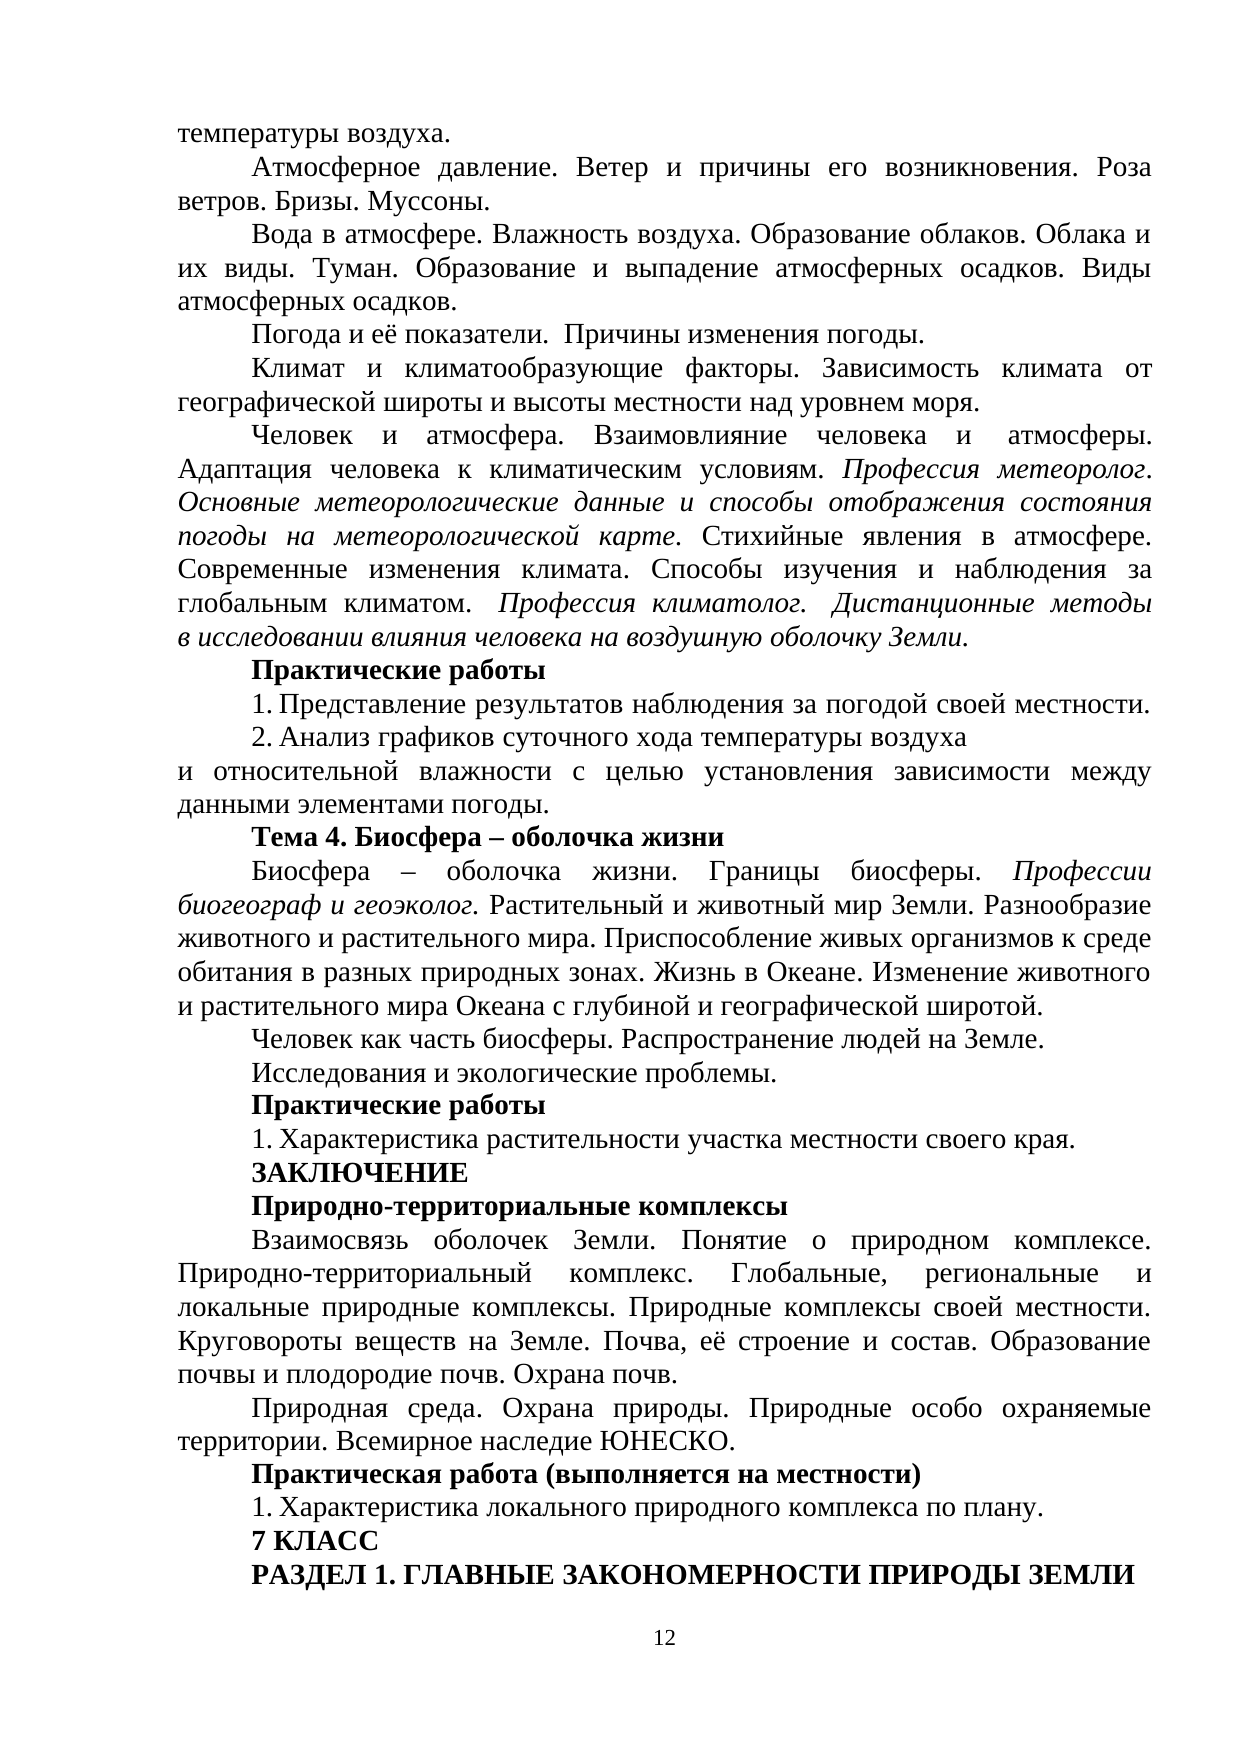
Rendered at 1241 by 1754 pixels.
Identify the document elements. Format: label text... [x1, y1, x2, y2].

text Человек как часть биосферы. Распространение людей на Земле. Исследования и экологические проблемы. [251, 1021, 1047, 1088]
text температуры воздуха. [177, 115, 1163, 149]
text Вода в атмосфере. Влажность воздуха. Образование облаков. Облака и их виды. Туман. Образование и выпадение атмосферных осадков. Виды атмосферных осадков. [177, 216, 1152, 317]
text Природная среда. Охрана природы. Природные особо охраняемые территории. Всемирное наследие ЮНЕСКО. [177, 1390, 1151, 1457]
text Взаимосвязь оболочек Земли. Понятие о природном комплексе. Природно-территориальный комплекс. Глобальные, региональные и локальные природные комплексы. Природные комплексы своей местности. Круговороты веществ на Земле. Почва, её строение и состав. Образование почвы и плодородие почв. Охрана почв. [177, 1222, 1152, 1390]
text Климат и климатообразующие факторы. Зависимость климата от географической широты и высоты местности над уровнем моря. [177, 350, 1152, 417]
text 1. Характеристика локального природного комплекса по плану. [251, 1490, 1163, 1523]
text и относительной влажности с целью установления зависимости между данными элементами погоды. [177, 753, 1152, 820]
subtitle ЗАКЛЮЧЕНИЕ [251, 1155, 1163, 1189]
text РАЗДЕЛ 1. ГЛАВНЫЕ ЗАКОНОМЕРНОСТИ ПРИРОДЫ ЗЕМЛИ [251, 1557, 1163, 1591]
text 1. Характеристика растительности участка местности своего края. [251, 1121, 1163, 1155]
text 1. Представление результатов наблюдения за погодой своей местности. 2. Анализ графиков суточного хода температуры воздуха [251, 686, 1151, 753]
subtitle Тема 4. Биосфера – оболочка жизни [251, 820, 1163, 853]
text Биосфера – оболочка жизни. Границы биосферы. Профессии биогеограф и геоэколог. Растительный и животный мир Земли. Разнообразие животного и растительного мира. Приспособление живых организмов к среде обитания в разных природных зонах. Жизнь в Океане. Изменение животного и растительного мира Океана с глубиной и географической широтой. [177, 853, 1152, 1021]
subtitle Практическая работа (выполняется на местности) [251, 1457, 1163, 1490]
subtitle Практические работы [251, 653, 1163, 686]
text Погода и её показатели. Причины изменения погоды. [251, 317, 1163, 350]
subtitle Практические работы [251, 1088, 1163, 1121]
text Человек и атмосфера. Взаимовлияние человека и атмосферы. Адаптация человека к климатическим условиям. Профессия метеоролог. Основные метеорологические данные и способы отображения состояния погоды на метеорологической карте. Стихийные явления в атмосфере. Современные изменения климата. Способы изучения и наблюдения за глобальным климатом. Профессия климатолог. Дистанционные методы в исследовании влияния человека на воздушную оболочку Земли. [177, 417, 1152, 652]
text Атмосферное давление. Ветер и причины его возникновения. Роза ветров. Бризы. Муссоны. [177, 149, 1152, 216]
text Природно-территориальные комплексы [251, 1189, 1163, 1222]
subtitle КЛАСС [251, 1523, 1163, 1557]
